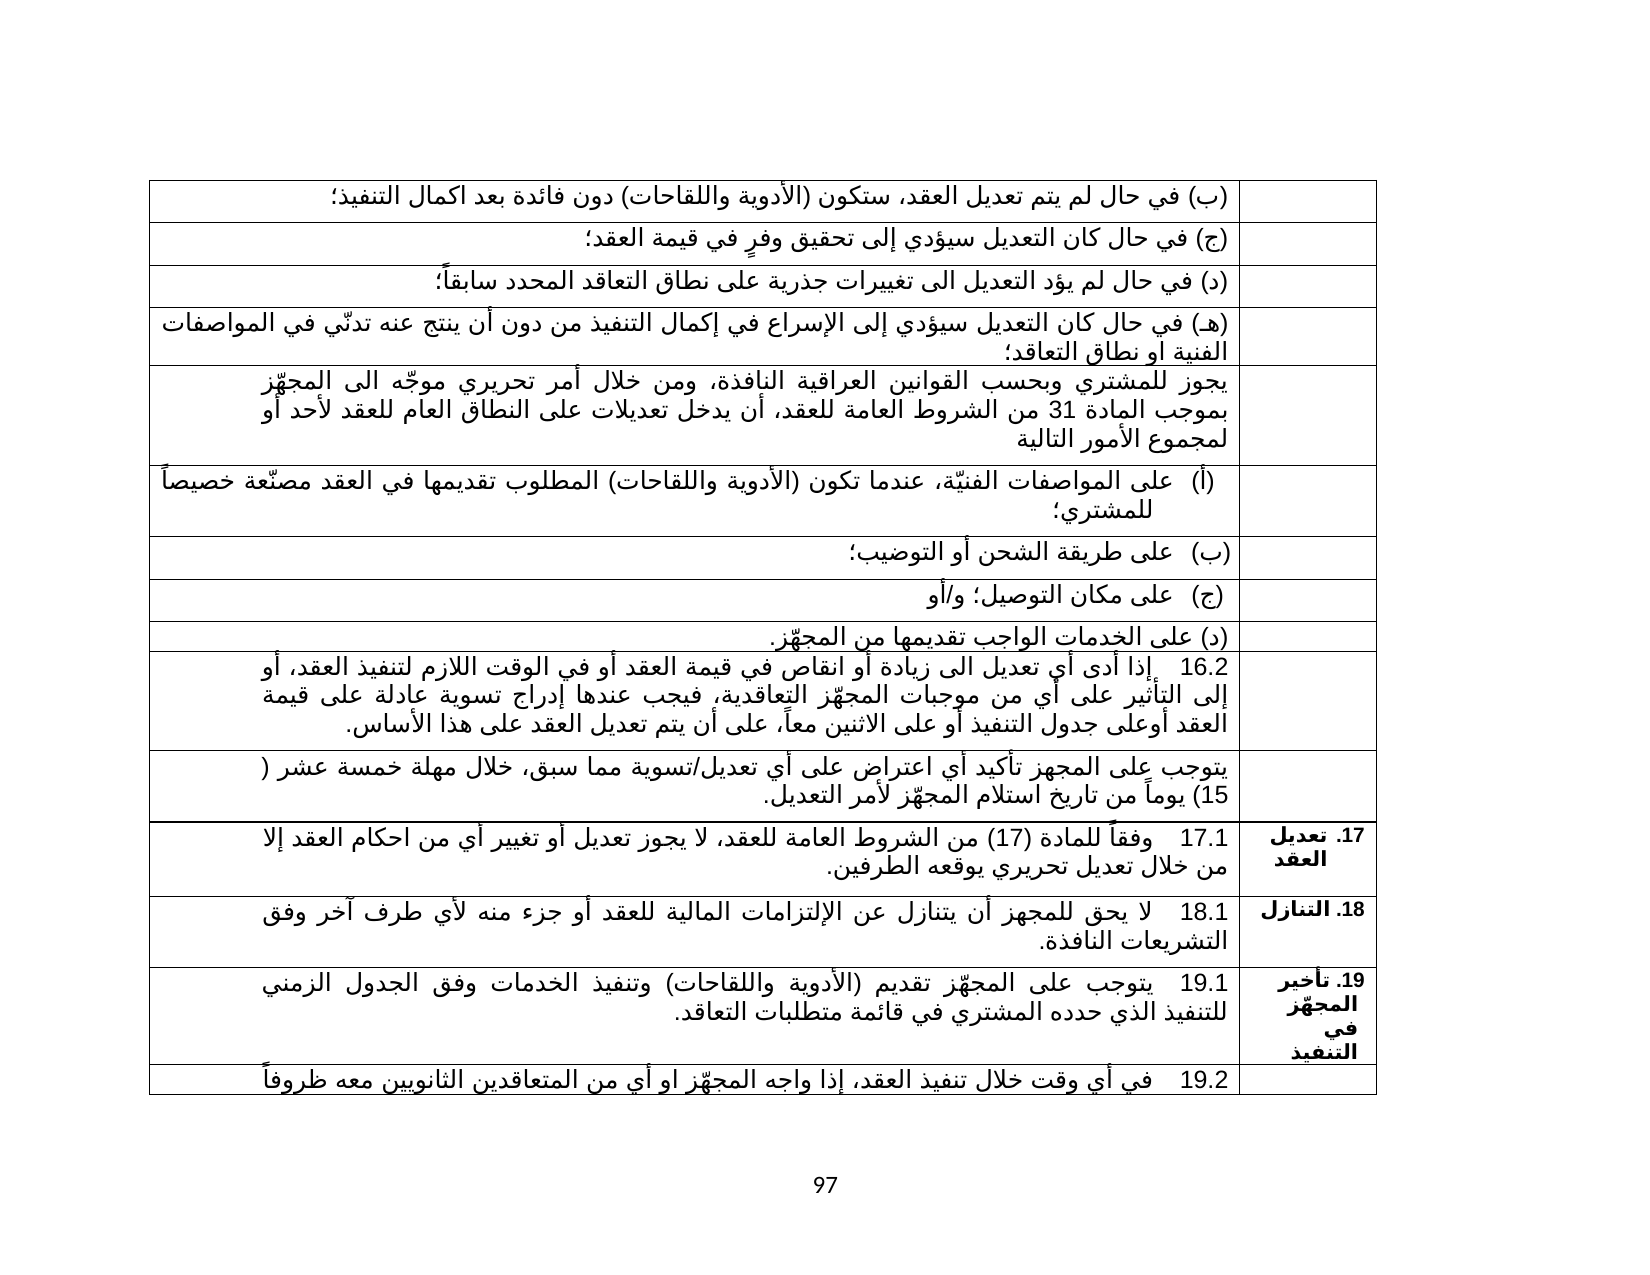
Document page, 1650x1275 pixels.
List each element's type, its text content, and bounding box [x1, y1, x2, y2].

table_cell 19. تأخير المجهّز في التنفيذ [1240, 968, 1376, 1064]
table_cell [1240, 366, 1376, 465]
table_cell [1240, 580, 1376, 621]
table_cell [150, 1065, 1239, 1093]
table_cell 18.1 لا يحق للمجهز أن يتنازل عن الإلتزامات المالية للعقد أو جزء منه لأي طرف آخر وفق التشريعات النافذة. [150, 897, 1239, 967]
table_cell يتوجب على المجهز تأكيد أي اعتراض على أي تعديل/تسوية مما سبق، خلال مهلة خمسة عشر (15) يوماً من تاريخ استلام المجهّز لأمر التعديل. [150, 751, 1239, 821]
table_cell يجوز للمشتري وبحسب القوانين العراقية النافذة، ومن خلال أمر تحريري موجّه الى المجهّز بموجب المادة 31 من الشروط العامة للعقد، أن يدخل تعديلات على النطاق العام للعقد لأحد أو لمجموع الأمور التالية [150, 366, 1239, 465]
table_cell [1240, 751, 1376, 821]
table_cell [1240, 266, 1376, 307]
table_cell على المواصفات الفنيّة، عندما تكون (الأدوية واللقاحات) المطلوب تقديمها في العقد مصنّعة خصيصاً للمشتري؛ [150, 466, 1239, 536]
table_cell [1240, 223, 1376, 264]
table_cell (هـ) في حال كان التعديل سيؤدي إلى الإسراع في إكمال التنفيذ من دون أن ينتج عنه تدنّي في المواصفات الفنية او نطاق التعاقد؛ [150, 308, 1239, 365]
table_cell (د) في حال لم يؤد التعديل الى تغييرات جذرية على نطاق التعاقد المحدد سابقاً؛ [150, 266, 1239, 307]
table_cell 16.2 إذا أدى أي تعديل الى زيادة أو انقاص في قيمة العقد أو في الوقت اللازم لتنفيذ العقد، أو إلى التأثير على أي من موجبات المجهّز التعاقدية، فيجب عندها إدراج تسوية عادلة على قيمة العقد أوعلى جدول التنفيذ أو على الاثنين معاً، على أن يتم تعديل العقد على هذا الأساس. [150, 652, 1239, 750]
table_cell [1240, 622, 1376, 651]
table_cell [1240, 308, 1376, 365]
table_cell 18. التنازل [1240, 897, 1376, 967]
table_cell 19.1 يتوجب على المجهّز تقديم (الأدوية واللقاحات) وتنفيذ الخدمات وفق الجدول الزمني للتنفيذ الذي حدده المشتري في قائمة متطلبات التعاقد. [150, 968, 1239, 1064]
table_cell (ب) في حال لم يتم تعديل العقد، ستكون (الأدوية واللقاحات) دون فائدة بعد اكمال التنفيذ؛ [150, 181, 1239, 222]
table_cell [1240, 652, 1376, 750]
table_cell (ج) في حال كان التعديل سيؤدي إلى تحقيق وفرٍ في قيمة العقد؛ [150, 223, 1239, 264]
table_cell على طريقة الشحن أو التوضيب؛ [150, 537, 1239, 578]
table_cell [1240, 537, 1376, 578]
table_cell على مكان التوصيل؛ و/أو [150, 580, 1239, 621]
table_cell [1240, 181, 1376, 222]
table_cell 17.1 وفقاً للمادة (17) من الشروط العامة للعقد، لا يجوز تعديل أو تغيير أي من احكام العقد إلا من خلال تعديل تحريري يوقعه الطرفين. [150, 823, 1239, 896]
table_cell 17. تعديل العقد [1240, 823, 1376, 896]
table_cell [1240, 466, 1376, 536]
table_cell (د) على الخدمات الواجب تقديمها من المجهّز. [150, 622, 1239, 651]
table_cell [1240, 1065, 1376, 1093]
